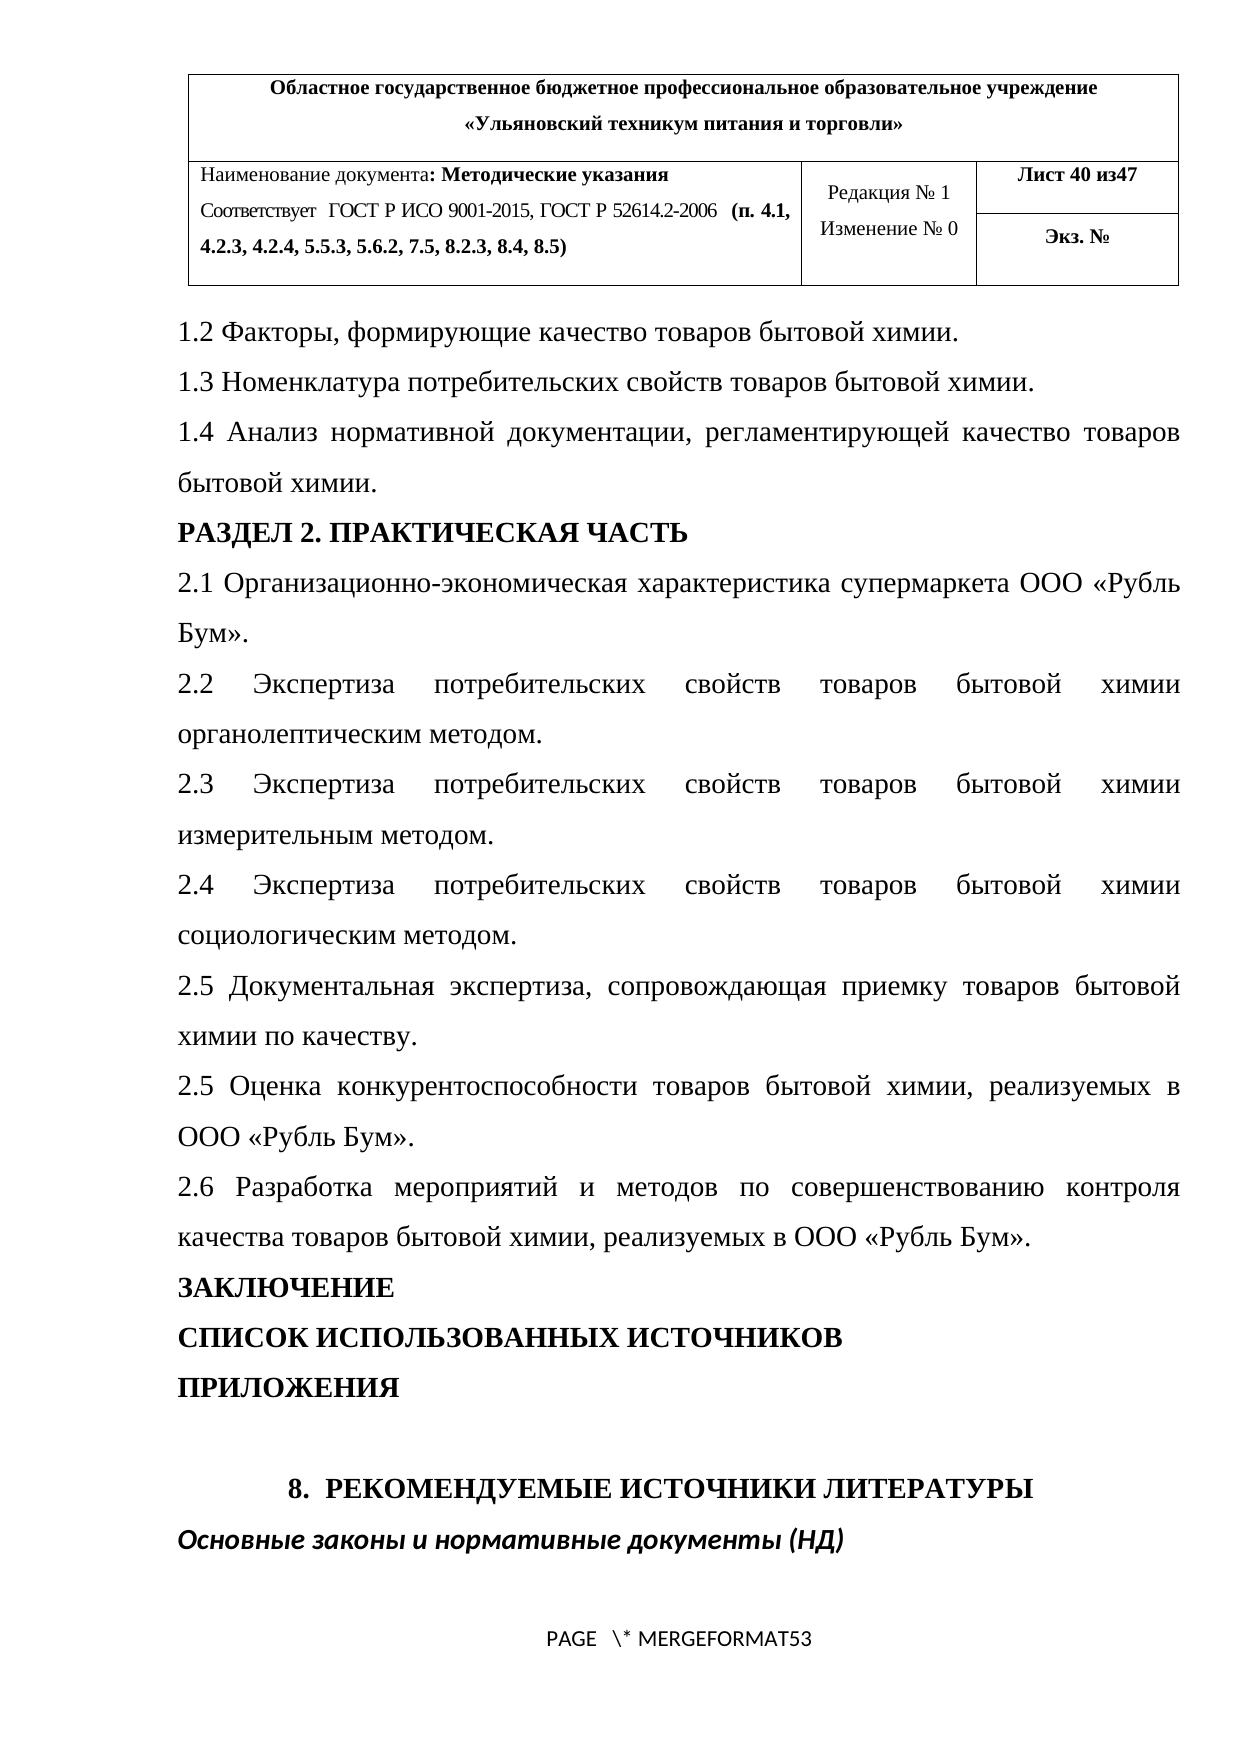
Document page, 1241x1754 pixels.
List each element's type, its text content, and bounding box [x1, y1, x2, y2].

text 2.2 Экспертиза потребительских свойств товаров бытовой химии органолептическим методом. [177, 666, 1181, 750]
text 2.5 Документальная экспертиза, сопровождающая приемку товаров бытовой химии по качеству. [177, 968, 1181, 1052]
text 2.3 Экспертиза потребительских свойств товаров бытовой химии измерительным методом. [177, 767, 1181, 850]
text 1.4 Анализ нормативной документации, регламентирующей качество товаров бытовой химии. [177, 414, 1181, 498]
text ЗАКЛЮЧЕНИЕ [177, 1270, 1181, 1303]
text 1.3 Номенклатура потребительских свойств товаров бытовой химии. [177, 364, 1181, 398]
text 2.4 Экспертиза потребительских свойств товаров бытовой химии социологическим методом. [177, 867, 1181, 951]
text РАЗДЕЛ 2. ПРАКТИЧЕСКАЯ ЧАСТЬ [177, 515, 1181, 548]
subtitle РЕКОМЕНДУЕМЫЕ ИСТОЧНИКИ ЛИТЕРАТУРЫ [140, 1471, 1181, 1504]
text 2.5 Оценка конкурентоспособности товаров бытовой химии, реализуемых в ООО «Рубль Бум». [177, 1068, 1181, 1152]
text 2.1 Организационно-экономическая характеристика супермаркета ООО «Рубль Бум». [177, 565, 1181, 649]
text ПРИЛОЖЕНИЯ [177, 1370, 1181, 1404]
text 2.6 Разработка мероприятий и методов по совершенствованию контроля качества товаров бытовой химии, реализуемых в ООО «Рубль Бум». [177, 1169, 1181, 1253]
text СПИСОК ИСПОЛЬЗОВАННЫХ ИСТОЧНИКОВ [177, 1320, 1181, 1353]
text Основные законы и нормативные документы (НД) [177, 1521, 1181, 1557]
text 1.2 Факторы, формирующие качество товаров бытовой химии. [177, 314, 1181, 347]
